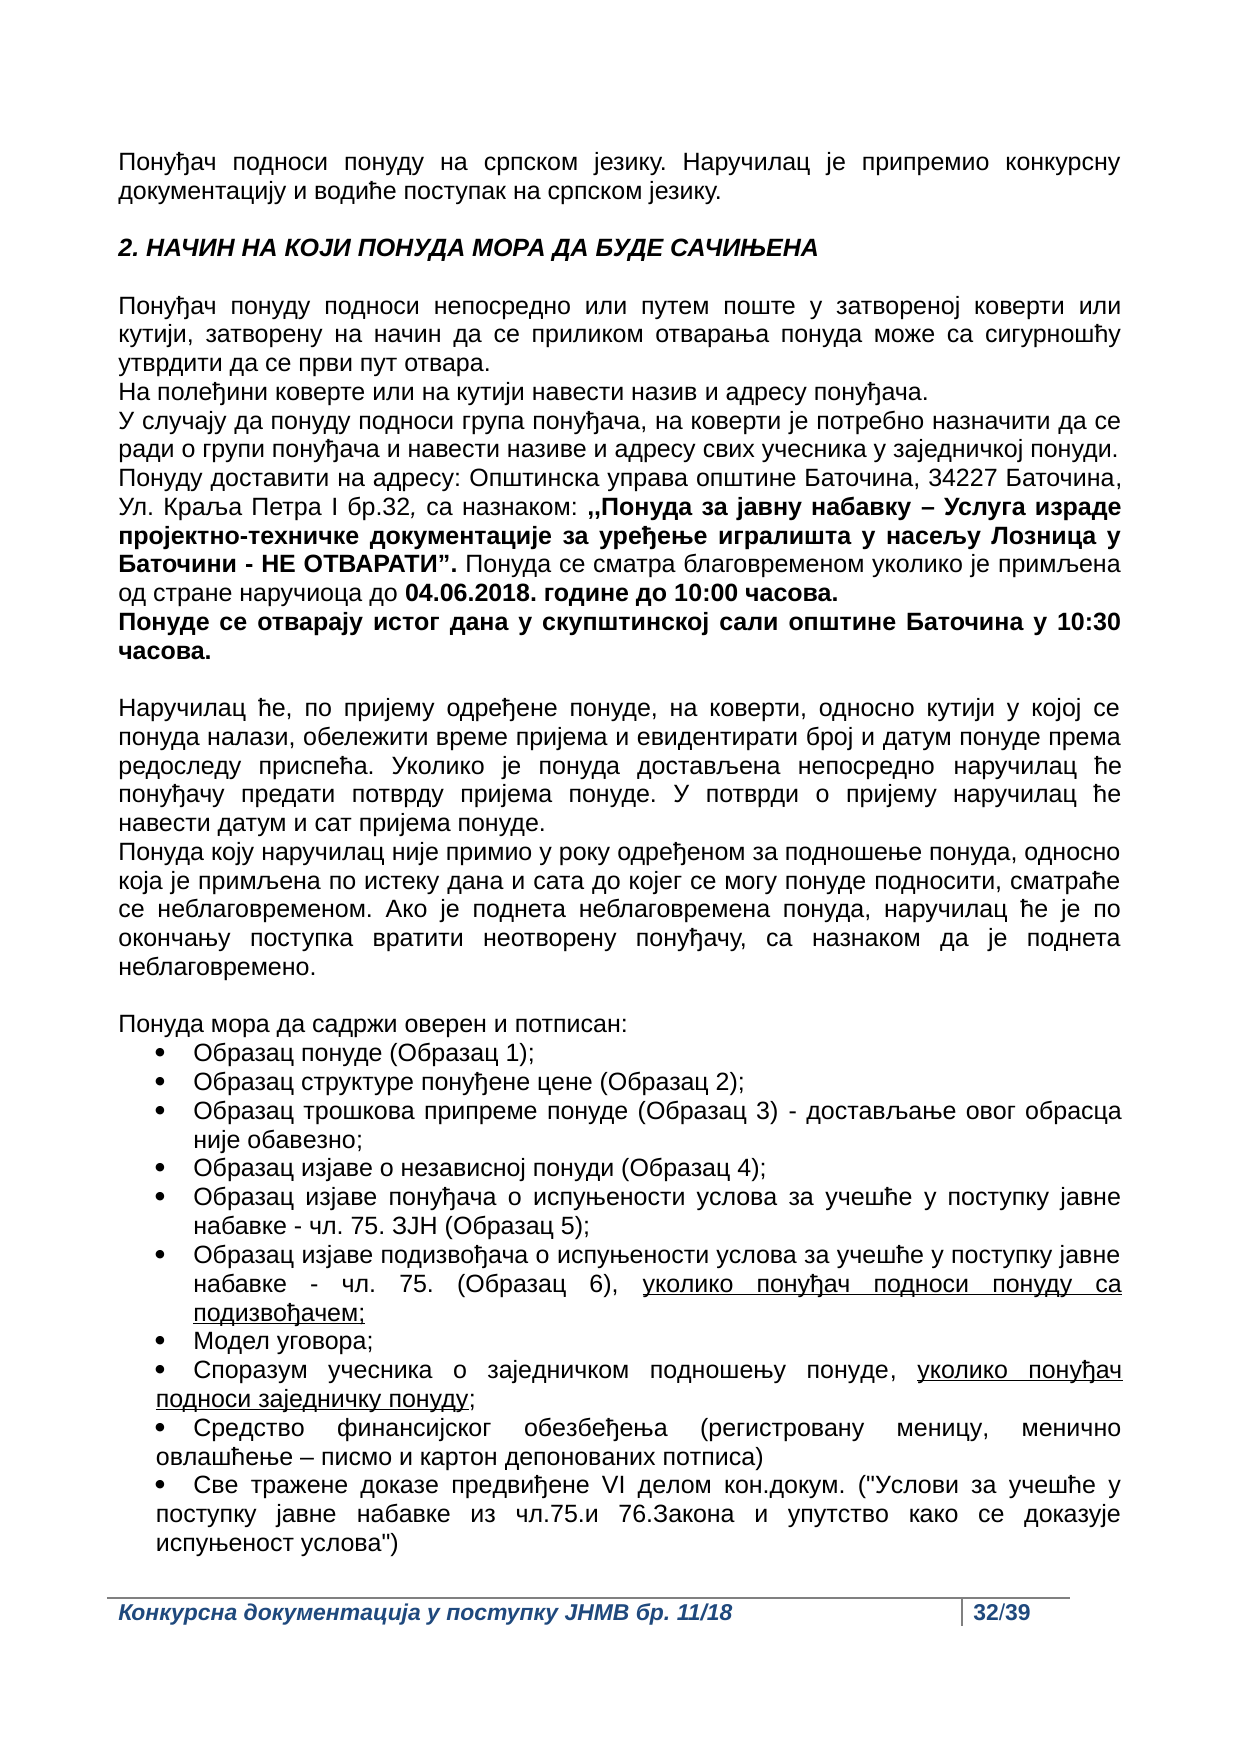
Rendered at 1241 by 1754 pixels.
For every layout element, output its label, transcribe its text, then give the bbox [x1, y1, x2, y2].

text 2. НАЧИН НА КОЈИ ПОНУДА МОРА ДА БУДЕ САЧИЊЕНА [118, 233, 1122, 262]
text Понуда коју наручилац није примио у року одређеном за подношење понуда, односно која је примљена по истеку дана и сата до којег се могу понуде подносити, сматраће се неблаговременом. Ако је поднета неблаговремена понуда, наручилац ће је по окончању поступка вратити неотворену понуђачу, са назнаком да је поднета неблаговремено. [118, 837, 1122, 981]
text Понуде се отварају истог дана у скупштинској сали општине Баточина у 10:30 часова. [118, 607, 1122, 664]
text Понуђач понуду подноси непосредно или путем поште у затвореној коверти или кутији, затворену на начин да се приликом отварања понуда може са сигурношћу утврдити да се први пут отвара. [118, 291, 1122, 377]
list Образац понуде (Образац 1); [156, 1038, 1122, 1067]
text Наручилац ће, по пријему одређене понуде, на коверти, односно кутији у којој се понуда налази, обележити време пријема и евидентирати број и датум понуде према редоследу приспећа. Уколико је понуда достављена непосредно наручилац ће понуђачу предати потврду пријема понуде. У потврди о пријему наручилац ће навести датум и сат пријема понуде. [118, 693, 1122, 837]
list Модел уговора; [156, 1326, 1122, 1355]
list Образац изјаве подизвођача о испуњености услова за учешће у поступку јавне набавке - чл. 75. (Образац 6), уколико понуђач подноси понуду са подизвођачем; [156, 1240, 1122, 1326]
list Средство финансијског обезбеђења (регистровану меницу, менично овлашћење – писмо и картон депонованих потписа) [156, 1413, 1122, 1470]
text У случају да понуду подноси група понуђача, на коверти је потребно назначити да се ради о групи понуђача и навести називе и адресу свих учесника у заједничкој понуди. [118, 406, 1122, 463]
list Образац трошкова припреме понуде (Образац 3) - достављање овог обрасца није обавезно; [156, 1096, 1122, 1153]
text Понуђач подноси понуду на српском језику. Наручилац је припремио конкурсну документацију и водиће поступак на српском језику. [118, 147, 1122, 204]
text На полеђини коверте или на кутији навести назив и адресу понуђача. [118, 377, 1122, 406]
list Образац изјаве понуђача о испуњености услова за учешће у поступку јавне набавке - чл. 75. ЗЈН (Образац 5); [156, 1182, 1122, 1240]
list Образац структуре понуђене цене (Образац 2); [156, 1067, 1122, 1096]
text Понуду доставити на адресу: Општинска управа општине Баточина, 34227 Баточина, Ул. Краља Петра I бр.32, са назнаком: ,,Понуда за јавну набавку – Услуга израде пројектно-техничке документације за уређење игралишта у насељу Лозница у Баточини - НЕ ОТВАРАТИ”. Понуда се сматра благовременом уколико је примљена од стране наручиоца до 04.06.2018. године до 10:00 часова. [118, 463, 1122, 607]
list Образац изјаве о независној понуди (Образац 4); [156, 1153, 1122, 1182]
list Све тражене доказе предвиђене VI делом кон.докум. ("Услови за учешће у поступку јавне набавке из чл.75.и 76.Закона и упутство како се доказује испуњеност услова") [156, 1470, 1122, 1557]
list Споразум учесника о заједничком подношењу понуде, уколико понуђач подноси заједничку понуду; [156, 1355, 1122, 1413]
text Понуда мора да садржи оверен и потписан: [118, 1009, 1122, 1038]
